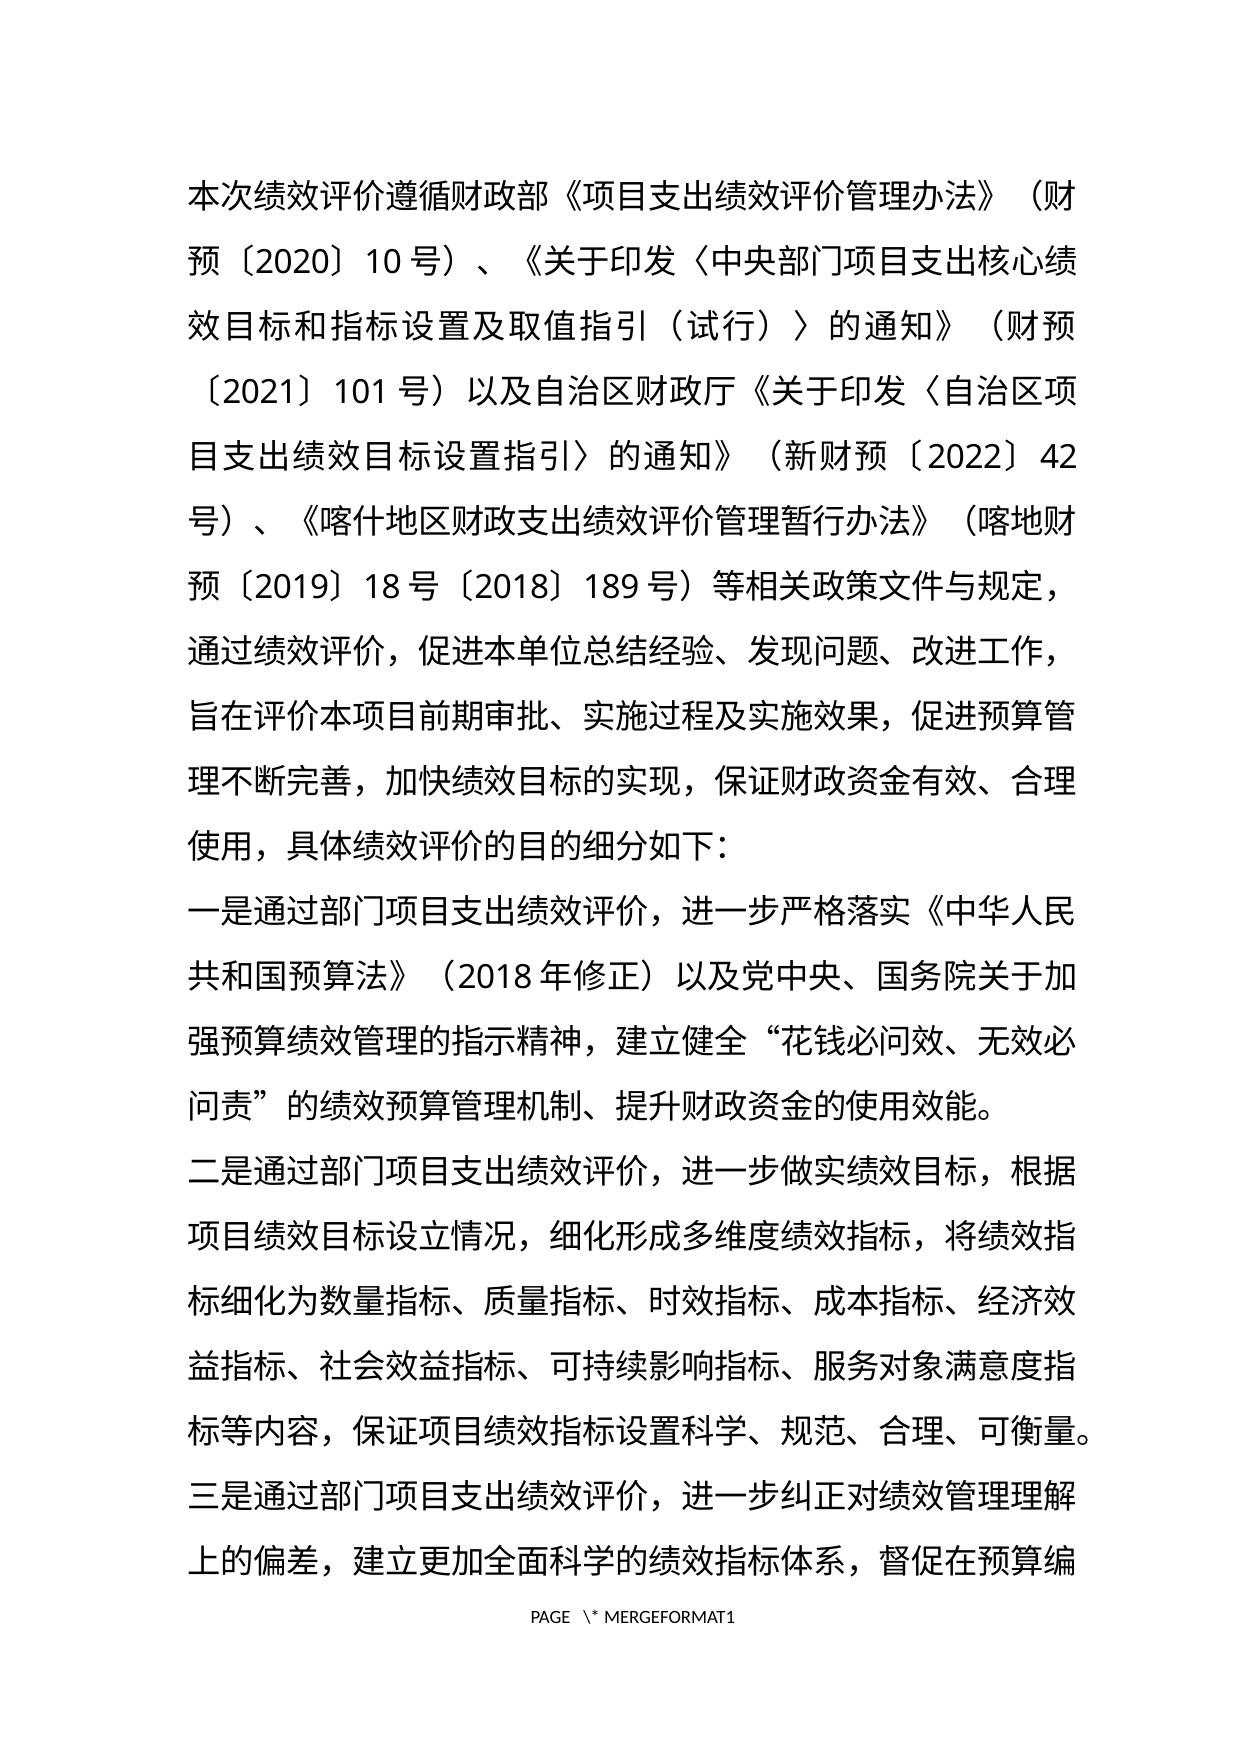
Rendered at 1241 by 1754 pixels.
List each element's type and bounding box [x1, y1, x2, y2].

text [187, 162, 1078, 1592]
